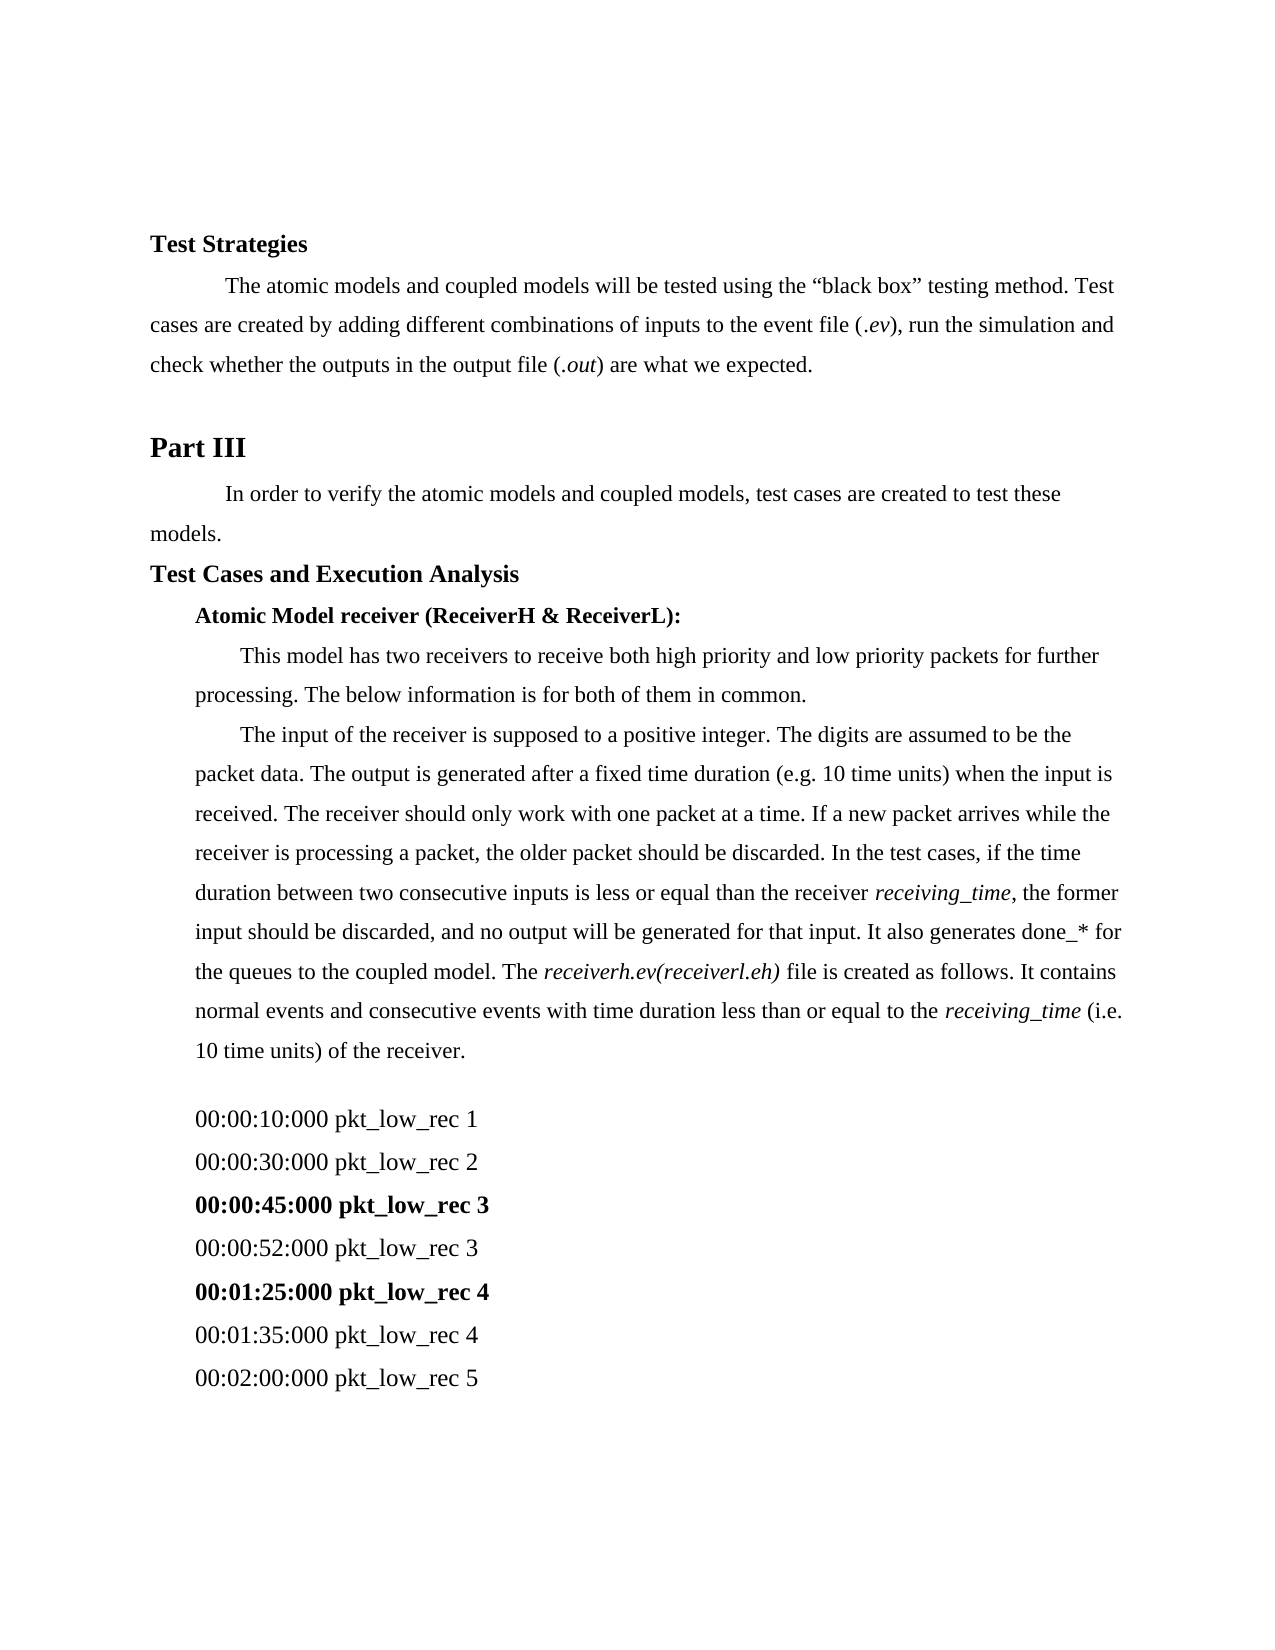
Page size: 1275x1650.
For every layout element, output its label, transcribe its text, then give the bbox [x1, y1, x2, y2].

text 00:00:45:000 pkt_low_rec 3 [150, 1190, 1125, 1219]
text 00:00:52:000 pkt_low_rec 3 [150, 1233, 1125, 1262]
text 00:00:30:000 pkt_low_rec 2 [150, 1147, 1125, 1176]
text 00:01:25:000 pkt_low_rec 4 [150, 1277, 1125, 1305]
text In order to verify the atomic models and coupled models, test cases are created to test these models. [150, 480, 1125, 546]
text The atomic models and coupled models will be tested using the “black box” testing method. Test cases are created by adding different combinations of inputs to the event file (.ev), run the simulation and check whether the outputs in the output file (.out) are what we expected. [150, 272, 1125, 377]
text Part III [150, 430, 1125, 463]
text Test Strategies [150, 229, 1125, 258]
text This model has two receivers to receive both high priority and low priority packets for further processing. The below information is for both of them in common. [195, 642, 1125, 708]
text 00:00:10:000 pkt_low_rec 1 [150, 1104, 1125, 1133]
text Atomic Model receiver (ReceiverH & ReceiverL): [150, 602, 1125, 629]
text The input of the receiver is supposed to a positive integer. The digits are assumed to be the packet data. The output is generated after a fixed time duration (e.g. 10 time units) when the input is received. The receiver should only work with one packet at a time. If a new packet arrives while the receiver is processing a packet, the older packet should be discarded. In the test cases, if the time duration between two consecutive inputs is less or equal than the receiver receiving_time, the former input should be discarded, and no output will be generated for that input. It also generates done_* for the queues to the coupled model. The receiverh.ev(receiverl.eh) file is created as follows. It contains normal events and consecutive events with time duration less than or equal to the receiving_time (i.e. 10 time units) of the receiver. [195, 721, 1125, 1063]
text 00:01:35:000 pkt_low_rec 4 [150, 1320, 1125, 1348]
text 00:02:00:000 pkt_low_rec 5 [150, 1363, 1125, 1392]
text Test Cases and Execution Analysis [150, 559, 1125, 588]
